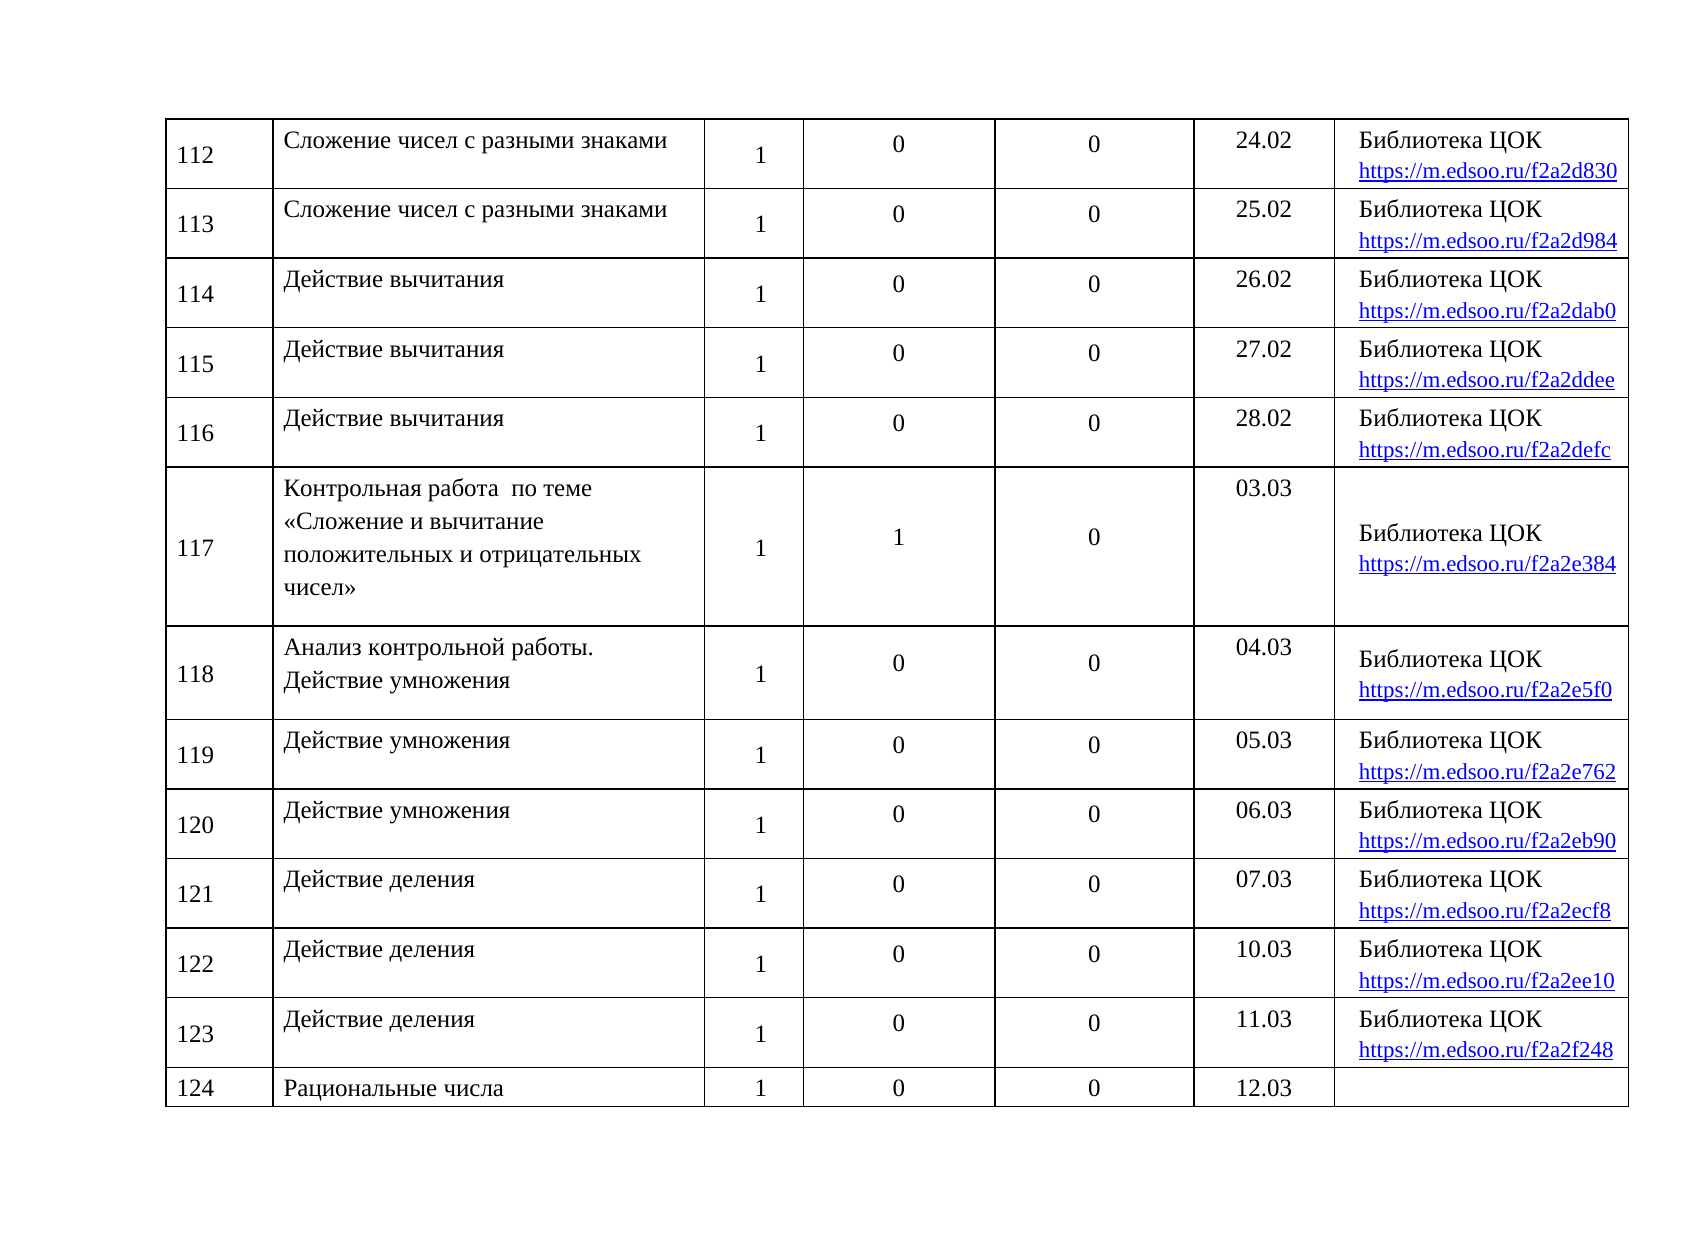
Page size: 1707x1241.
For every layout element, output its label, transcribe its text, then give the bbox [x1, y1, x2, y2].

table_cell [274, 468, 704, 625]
table_cell 113 [167, 189, 272, 257]
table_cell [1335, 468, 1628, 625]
table_cell 28.02 [1195, 398, 1334, 466]
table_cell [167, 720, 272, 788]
table_cell Библиотека ЦОК https://m.edsoo.ru/f2a2ddee [1335, 328, 1628, 396]
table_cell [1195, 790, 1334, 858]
table_cell 0 [804, 328, 994, 396]
table_cell Действие вычитания [274, 328, 704, 396]
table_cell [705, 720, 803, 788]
table_cell Сложение чисел с разными знаками [274, 189, 704, 257]
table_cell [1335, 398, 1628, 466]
table_cell 0 [996, 259, 1193, 327]
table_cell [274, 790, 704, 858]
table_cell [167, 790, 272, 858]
table_cell 0 [804, 189, 994, 257]
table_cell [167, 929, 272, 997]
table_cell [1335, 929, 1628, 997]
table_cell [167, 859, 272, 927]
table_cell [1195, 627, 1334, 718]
table_cell 25.02 [1195, 189, 1334, 257]
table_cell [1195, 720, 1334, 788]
table_cell 1 [705, 120, 803, 188]
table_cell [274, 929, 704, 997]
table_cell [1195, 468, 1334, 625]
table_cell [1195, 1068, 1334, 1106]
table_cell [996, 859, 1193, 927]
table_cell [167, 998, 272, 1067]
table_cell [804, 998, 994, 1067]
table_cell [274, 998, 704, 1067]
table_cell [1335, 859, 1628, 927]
table_cell Библиотека ЦОК https://m.edsoo.ru/f2a2d984 [1335, 189, 1628, 257]
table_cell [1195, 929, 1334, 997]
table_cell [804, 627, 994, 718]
table_cell 1 [705, 398, 803, 466]
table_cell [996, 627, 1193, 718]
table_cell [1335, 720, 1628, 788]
table_cell 0 [996, 189, 1193, 257]
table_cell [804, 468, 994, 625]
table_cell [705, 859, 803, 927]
table_cell 0 [996, 120, 1193, 188]
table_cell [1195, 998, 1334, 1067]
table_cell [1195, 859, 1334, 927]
table_cell 115 [167, 328, 272, 396]
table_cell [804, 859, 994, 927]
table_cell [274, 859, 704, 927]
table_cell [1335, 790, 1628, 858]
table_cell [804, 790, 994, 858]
table_cell 116 [167, 398, 272, 466]
table_cell 0 [804, 120, 994, 188]
table_cell 0 [996, 328, 1193, 396]
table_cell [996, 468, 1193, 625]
table_cell Действие вычитания [274, 259, 704, 327]
table_cell 112 [167, 120, 272, 188]
table_cell 27.02 [1195, 328, 1334, 396]
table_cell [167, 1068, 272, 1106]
table_cell 0 [804, 259, 994, 327]
table_cell 0 [804, 398, 994, 466]
table_cell Действие вычитания [274, 398, 704, 466]
table_cell 1 [705, 189, 803, 257]
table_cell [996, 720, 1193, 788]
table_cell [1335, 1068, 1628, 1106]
table_cell 1 [705, 259, 803, 327]
table_cell Библиотека ЦОК https://m.edsoo.ru/f2a2d830 [1335, 120, 1628, 188]
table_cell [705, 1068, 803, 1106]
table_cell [274, 120, 704, 188]
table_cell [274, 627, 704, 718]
table_cell 114 [167, 259, 272, 327]
table_cell Библиотека ЦОК https://m.edsoo.ru/f2a2dab0 [1335, 259, 1628, 327]
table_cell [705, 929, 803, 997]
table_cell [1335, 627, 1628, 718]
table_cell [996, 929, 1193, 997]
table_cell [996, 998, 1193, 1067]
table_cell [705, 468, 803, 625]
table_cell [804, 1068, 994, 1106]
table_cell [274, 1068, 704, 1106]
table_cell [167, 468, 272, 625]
table_cell 26.02 [1195, 259, 1334, 327]
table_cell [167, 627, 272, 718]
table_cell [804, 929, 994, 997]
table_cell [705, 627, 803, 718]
table_cell 24.02 [1195, 120, 1334, 188]
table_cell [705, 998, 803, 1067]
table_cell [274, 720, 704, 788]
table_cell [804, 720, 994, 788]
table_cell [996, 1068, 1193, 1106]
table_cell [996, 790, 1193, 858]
table_cell 0 [996, 398, 1193, 466]
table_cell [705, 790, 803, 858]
table_cell 1 [705, 328, 803, 396]
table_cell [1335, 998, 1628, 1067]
